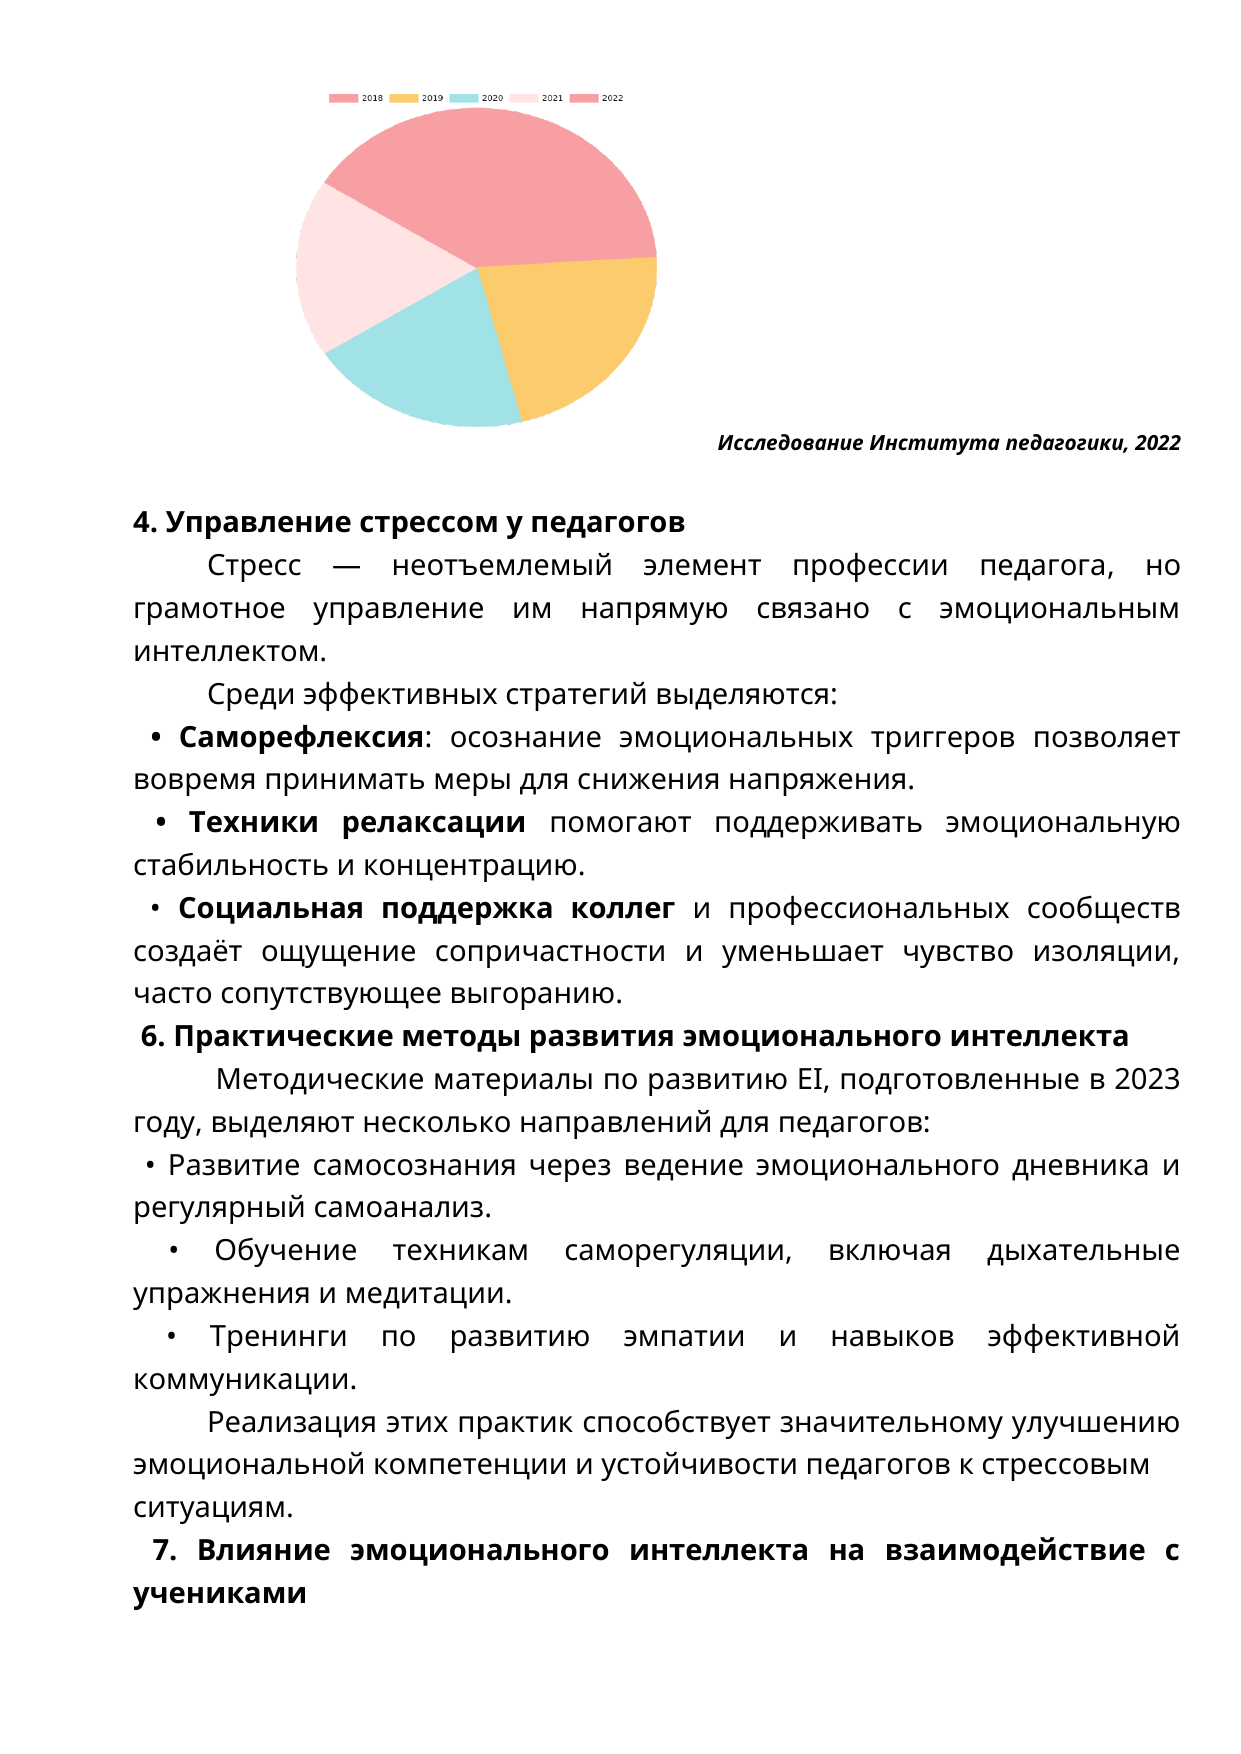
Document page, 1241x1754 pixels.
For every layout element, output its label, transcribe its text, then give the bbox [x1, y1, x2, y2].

text 6. Практические методы развития эмоционального интеллекта [133, 1016, 1181, 1055]
text • Обучение техникам саморегуляции, включая дыхательные упражнения и медитации. [133, 1229, 1181, 1312]
text Среди эффективных стратегий выделяются: [133, 673, 1181, 713]
text Реализация этих практик способствует значительному улучшению эмоциональной компетенции и устойчивости педагогов к стрессовым [133, 1401, 1181, 1483]
text Стресс — неотъемлемый элемент профессии педагога, но грамотное управление им напрямую связано с эмоциональным интеллектом. [133, 544, 1181, 670]
picture [132, 88, 821, 427]
text • Развитие самосознания через ведение эмоционального дневника и регулярный самоанализ. [133, 1144, 1181, 1226]
text Методические материалы по развитию EI, подготовленные в 2023 году, выделяют несколько направлений для педагогов: [133, 1058, 1181, 1141]
text • Саморефлексия: осознание эмоциональных триггеров позволяет вовремя принимать меры для снижения напряжения. [133, 716, 1181, 798]
text • Тренинги по развитию эмпатии и навыков эффективной коммуникации. [133, 1315, 1181, 1398]
text Исследование Института педагогики, 2022 [133, 428, 1181, 457]
text 4. Управление стрессом у педагогов [133, 502, 1181, 541]
text • Техники релаксации помогают поддерживать эмоциональную стабильность и концентрацию. [133, 801, 1181, 884]
text 7. Влияние эмоционального интеллекта на взаимодействие с учениками [133, 1529, 1181, 1612]
text • Социальная поддержка коллег и профессиональных сообществ создаёт ощущение сопричастности и уменьшает чувство изоляции, часто сопутствующее выгоранию. [133, 887, 1181, 1012]
text ситуациям. [133, 1486, 1181, 1526]
